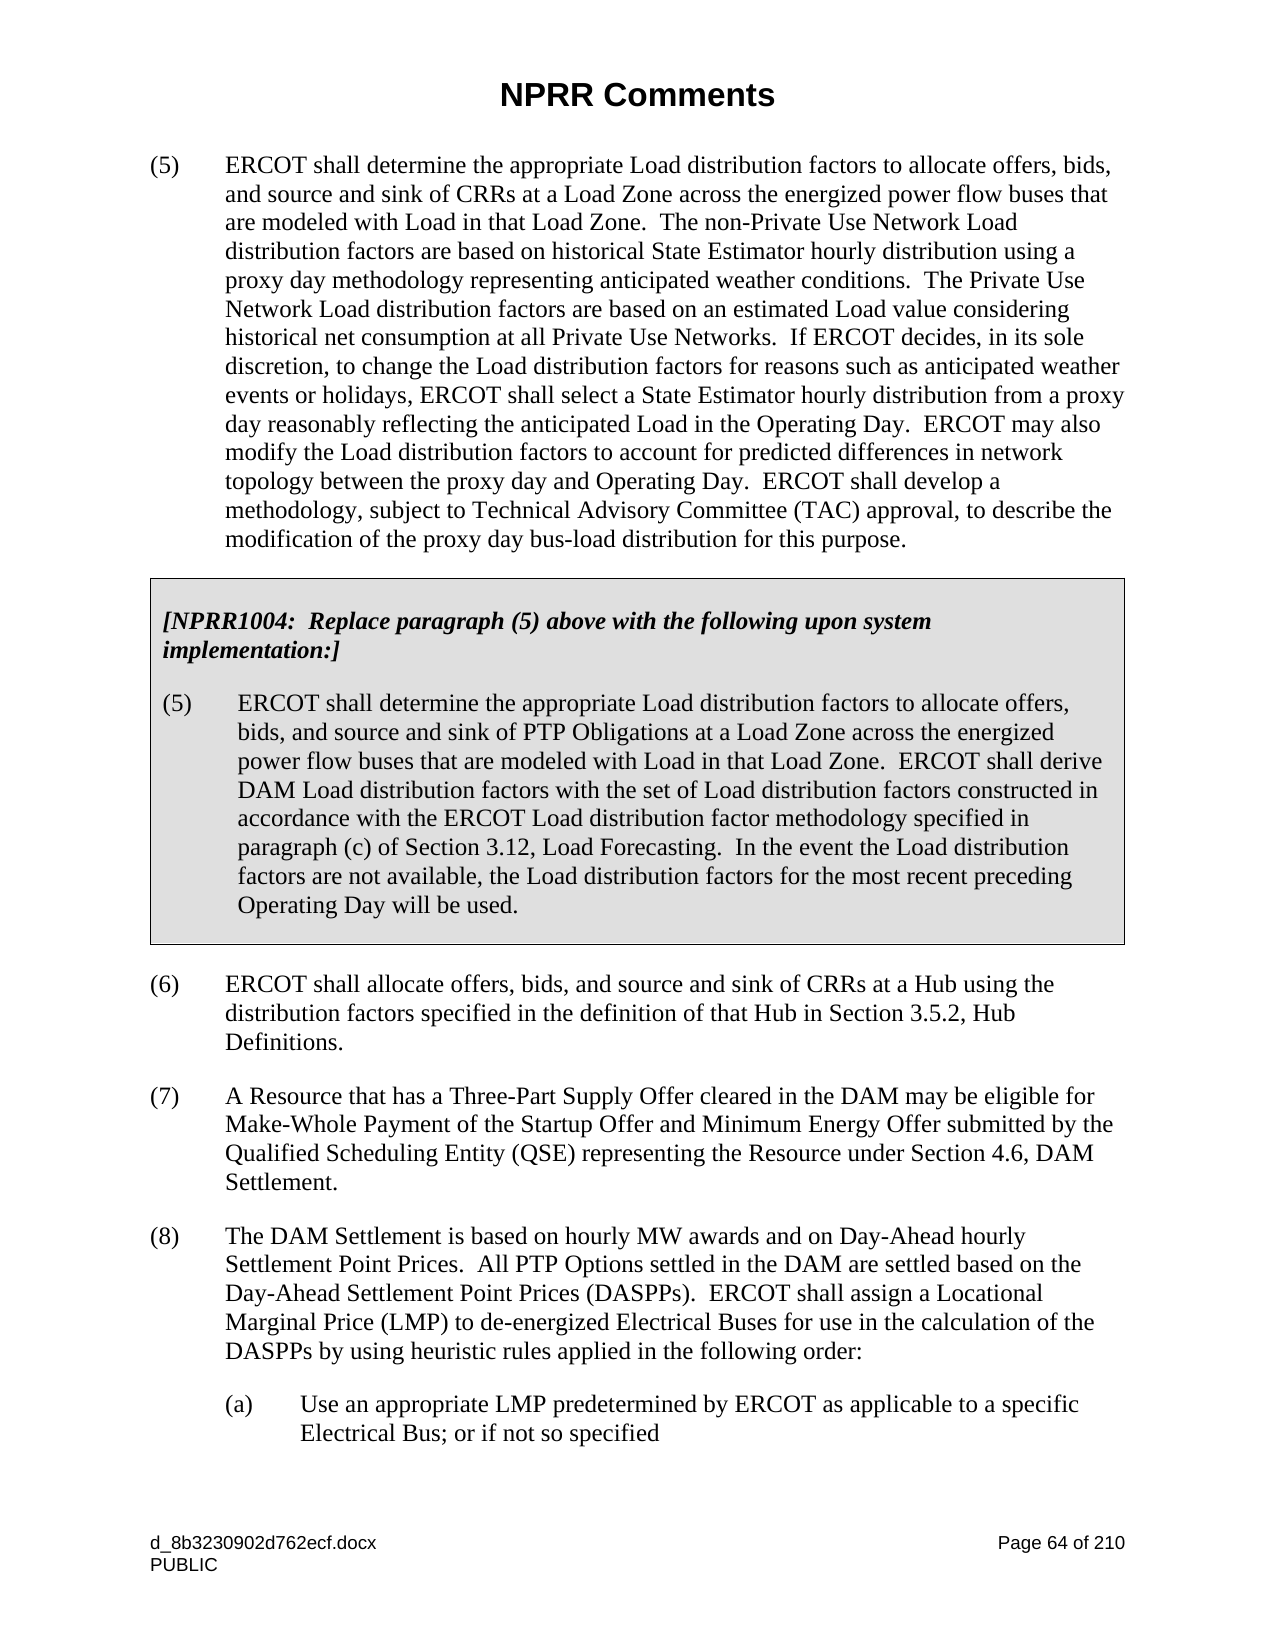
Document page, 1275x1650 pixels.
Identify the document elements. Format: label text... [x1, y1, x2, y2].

text (8) The DAM Settlement is based on hourly MW awards and on Day-Ahead hourly Settlement Point Prices. All PTP Options settled in the DAM are settled based on the Day-Ahead Settlement Point Prices (DASPPs). ERCOT shall assign a Locational Marginal Price (LMP) to de-energized Electrical Buses for use in the calculation of the DASPPs by using heuristic rules applied in the following order: [150, 1221, 1125, 1364]
table_header [NPRR1004: Replace paragraph (5) above with the following upon system implementation:] (5) ERCOT shall determine the appropriate Load distribution factors to allocate offers, bids, and source and sink of PTP Obligations at a Load Zone across the energized power flow buses that are modeled with Load in that Load Zone. ERCOT shall derive DAM Load distribution factors with the set of Load distribution factors constructed in accordance with the ERCOT Load distribution factor methodology specified in paragraph (c) of Section 3.12, Load Forecasting. In the event the Load distribution factors are not available, the Load distribution factors for the most recent preceding Operating Day will be used. [151, 579, 1124, 943]
text (a) Use an appropriate LMP predetermined by ERCOT as applicable to a specific Electrical Bus; or if not so specified [225, 1389, 1125, 1447]
text (5) ERCOT shall determine the appropriate Load distribution factors to allocate offers, bids, and source and sink of CRRs at a Load Zone across the energized power flow buses that are modeled with Load in that Load Zone. The non-Private Use Network Load distribution factors are based on historical State Estimator hourly distribution using a proxy day methodology representing anticipated weather conditions. The Private Use Network Load distribution factors are based on an estimated Load value considering historical net consumption at all Private Use Networks. If ERCOT decides, in its sole discretion, to change the Load distribution factors for reasons such as anticipated weather events or holidays, ERCOT shall select a State Estimator hourly distribution from a proxy day reasonably reflecting the anticipated Load in the Operating Day. ERCOT may also modify the Load distribution factors to account for predicted differences in network topology between the proxy day and Operating Day. ERCOT shall develop a methodology, subject to Technical Advisory Committee (TAC) approval, to describe the modification of the proxy day bus-load distribution for this purpose. [150, 150, 1125, 552]
text (7) A Resource that has a Three-Part Supply Offer cleared in the DAM may be eligible for Make-Whole Payment of the Startup Offer and Minimum Energy Offer submitted by the Qualified Scheduling Entity (QSE) representing the Resource under Section 4.6, DAM Settlement. [150, 1081, 1125, 1196]
text (6) ERCOT shall allocate offers, bids, and source and sink of CRRs at a Hub using the distribution factors specified in the definition of that Hub in Section 3.5.2, Hub Definitions. [150, 969, 1125, 1056]
